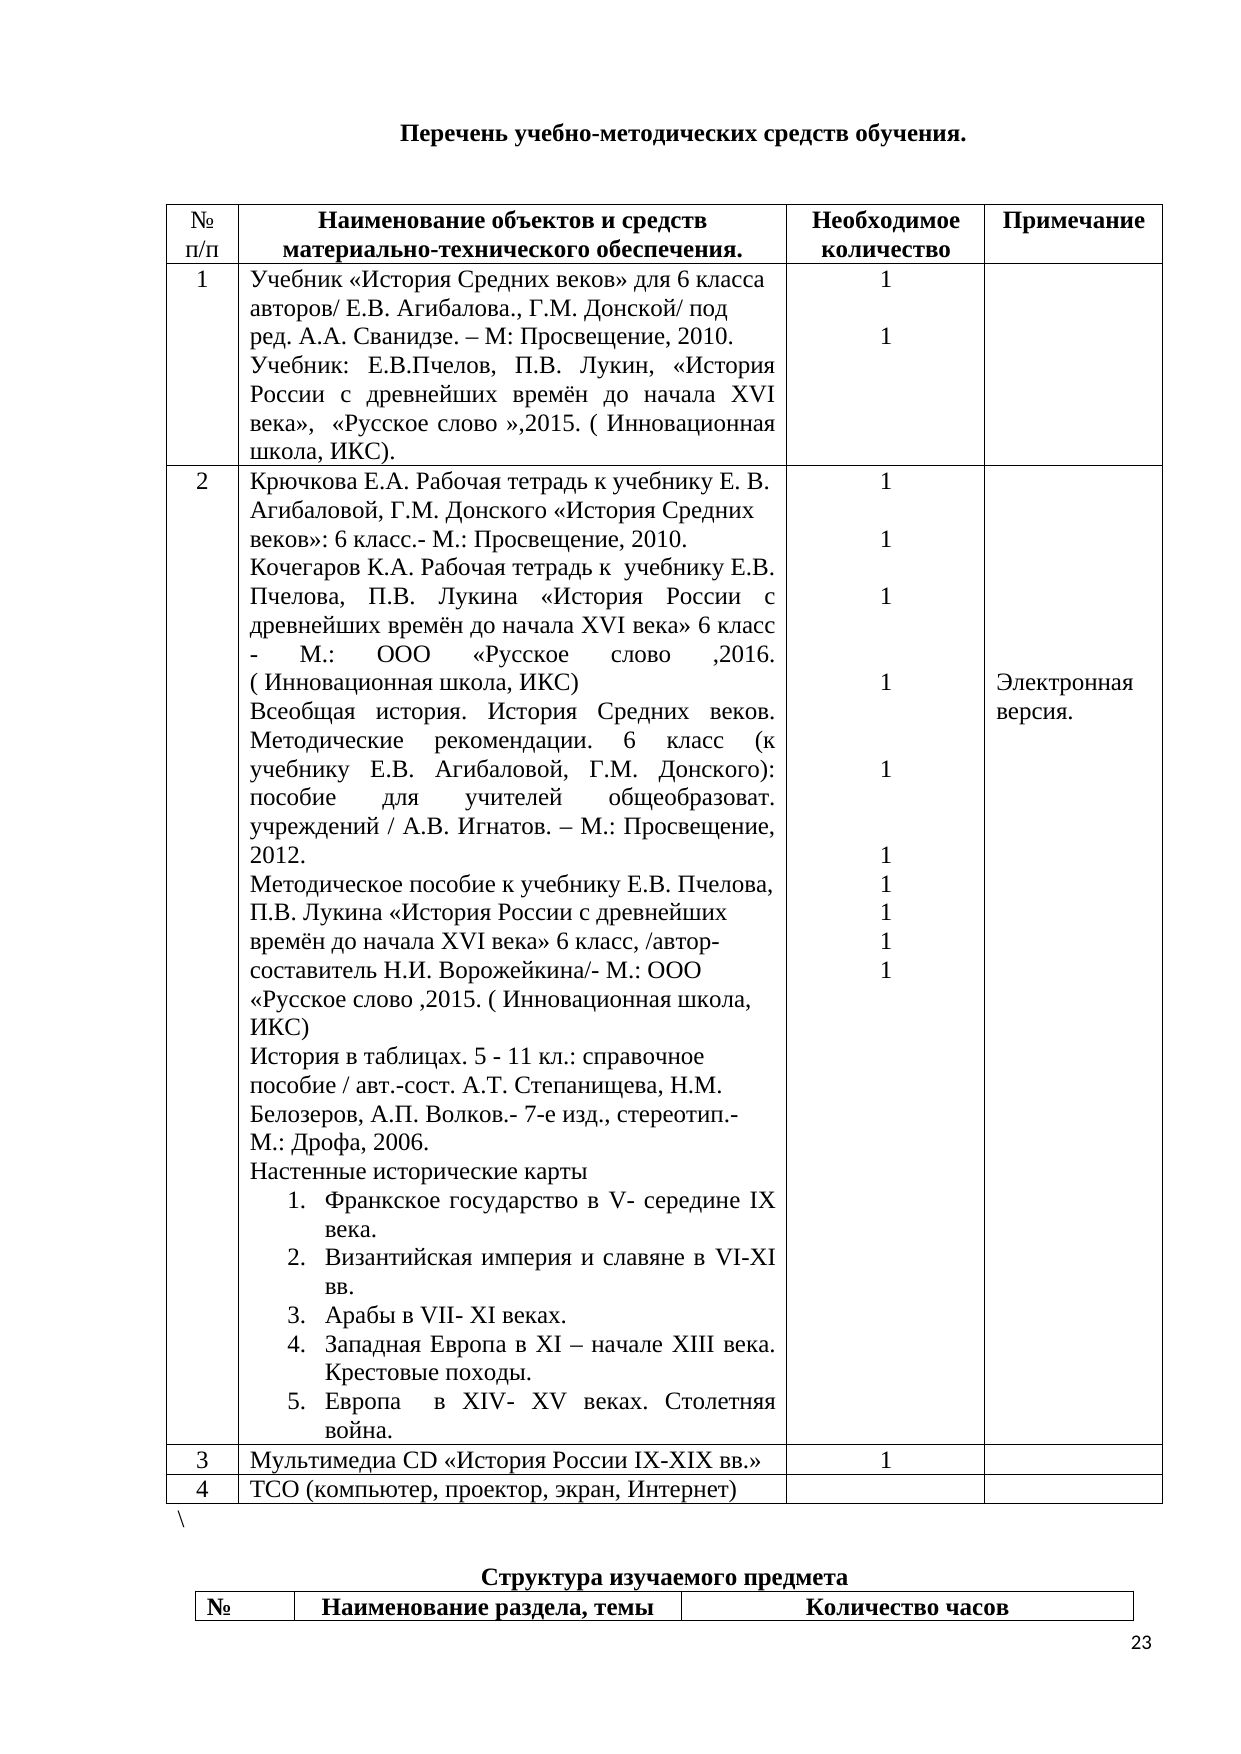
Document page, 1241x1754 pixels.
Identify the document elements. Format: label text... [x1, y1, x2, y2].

table_cell [787, 1475, 984, 1503]
table_header Наименование объектов и средств материально-технического обеспечения. [239, 205, 786, 263]
table_cell 1 [167, 264, 238, 465]
table_cell Учебник «История Средних веков» для 6 класса авторов/ Е.В. Агибалова., Г.М. Донской/ под ред. А.А. Сванидзе. – М: Просвещение, 2010. Учебник: Е.В.Пчелов, П.В. Лукин, «История России с древнейших времён до начала XVI века», «Русское слово »,2015. ( Инновационная школа, ИКС). [239, 264, 786, 465]
table_cell ТСО (компьютер, проектор, экран, Интернет) [239, 1475, 786, 1503]
table_header № п/п [196, 1592, 294, 1620]
table_cell Электронная версия. [985, 466, 1162, 1444]
table_cell 2 [167, 466, 238, 1444]
table_cell 1 1 1 1 1 1 1 1 1 1 [787, 466, 984, 1444]
text Перечень учебно-методических средств обучения. [215, 118, 1152, 147]
table_cell 1 1 [787, 264, 984, 465]
table_header № п/п [167, 205, 238, 263]
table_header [295, 1592, 681, 1620]
table_header Необходимое количество [787, 205, 984, 263]
table_cell 4 [167, 1475, 238, 1503]
table_cell 3 [167, 1445, 238, 1473]
table_cell Крючкова Е.А. Рабочая тетрадь к учебнику Е. В. Агибаловой, Г.М. Донского «История Средних веков»: 6 класс.- М.: Просвещение, 2010. Кочегаров К.А. Рабочая тетрадь к учебнику Е.В. Пчелова, П.В. Лукина «История России с древнейших времён до начала XVI века» 6 класс - М.: ООО «Русское слово ,2016. ( Инновационная школа, ИКС) Всеобщая история. История Средних веков. Методические рекомендации. 6 класс (к учебнику Е.В. Агибаловой, Г.М. Донского): пособие для учителей общеобразоват. учреждений / А.В. Игнатов. – М.: Просвещение, 2012. Методическое пособие к учебнику Е.В. Пчелова, П.В. Лукина «История России с древнейших времён до начала XVI века» 6 класс, /автор-составитель Н.И. Ворожейкина/- М.: ООО «Русское слово ,2015. ( Инновационная школа, ИКС) История в таблицах. 5 - 11 кл.: справочное пособие / авт.-сост. А.Т. Степанищева, Н.М. Белозеров, А.П. Волков.- 7-е изд., стереотип.- М.: Дрофа, 2006. Настенные исторические карты Франкское государство в V- середине IX века. Византийская империя и славяне в VI-XI вв. Арабы в VII- XI веках. Западная Европа в XI – начале XIII века. Крестовые походы. Европа в XIV- XV веках. Столетняя война. [239, 466, 786, 1444]
table_cell [985, 1445, 1162, 1473]
table_cell [985, 1475, 1162, 1503]
table_header Примечание [985, 205, 1162, 263]
table_cell 1 [787, 1445, 984, 1473]
text \ [177, 1504, 1152, 1533]
text Структура изучаемого предмета [177, 1562, 1152, 1591]
table_cell [985, 264, 1162, 465]
table_header Количество часов [682, 1592, 1133, 1620]
table_cell Мультимедиа СD «История России IX-XIX вв.» [239, 1445, 786, 1473]
